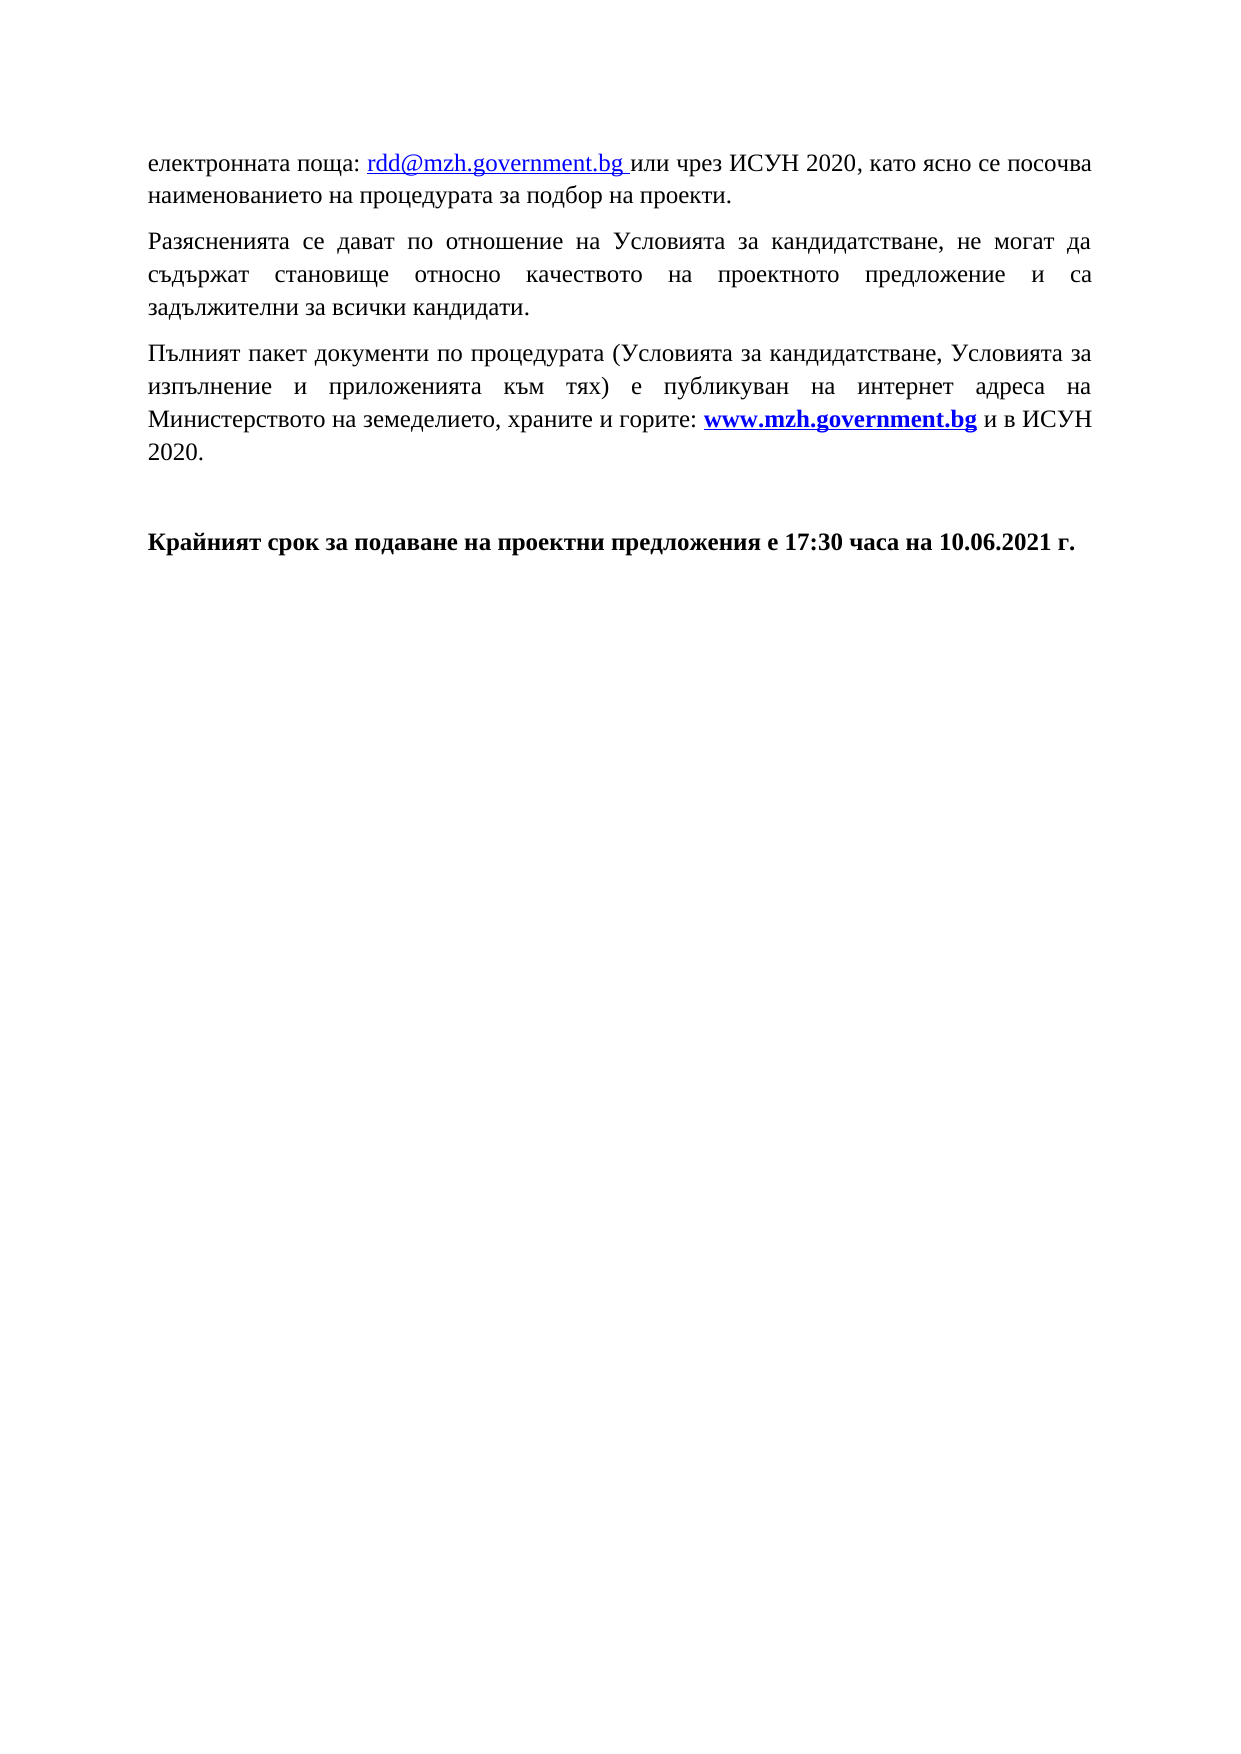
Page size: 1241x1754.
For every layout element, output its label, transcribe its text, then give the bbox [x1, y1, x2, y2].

text Крайният срок за подаване на проектни предложения е 17:30 часа на 10.06.2021 г. [148, 527, 1093, 556]
text Пълният пакет документи по процедурата (Условията за кандидатстване, Условията за изпълнение и приложенията към тях) е публикуван на интернет адреса на Министерството на земеделието, храните и горите: www.mzh.government.bg и в ИСУН 2020. [148, 338, 1093, 466]
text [148, 148, 1093, 209]
text Разясненията се дават по отношение на Условията за кандидатстване, не могат да съдържат становище относно качеството на проектното предложение и са задължителни за всички кандидати. [148, 226, 1093, 321]
